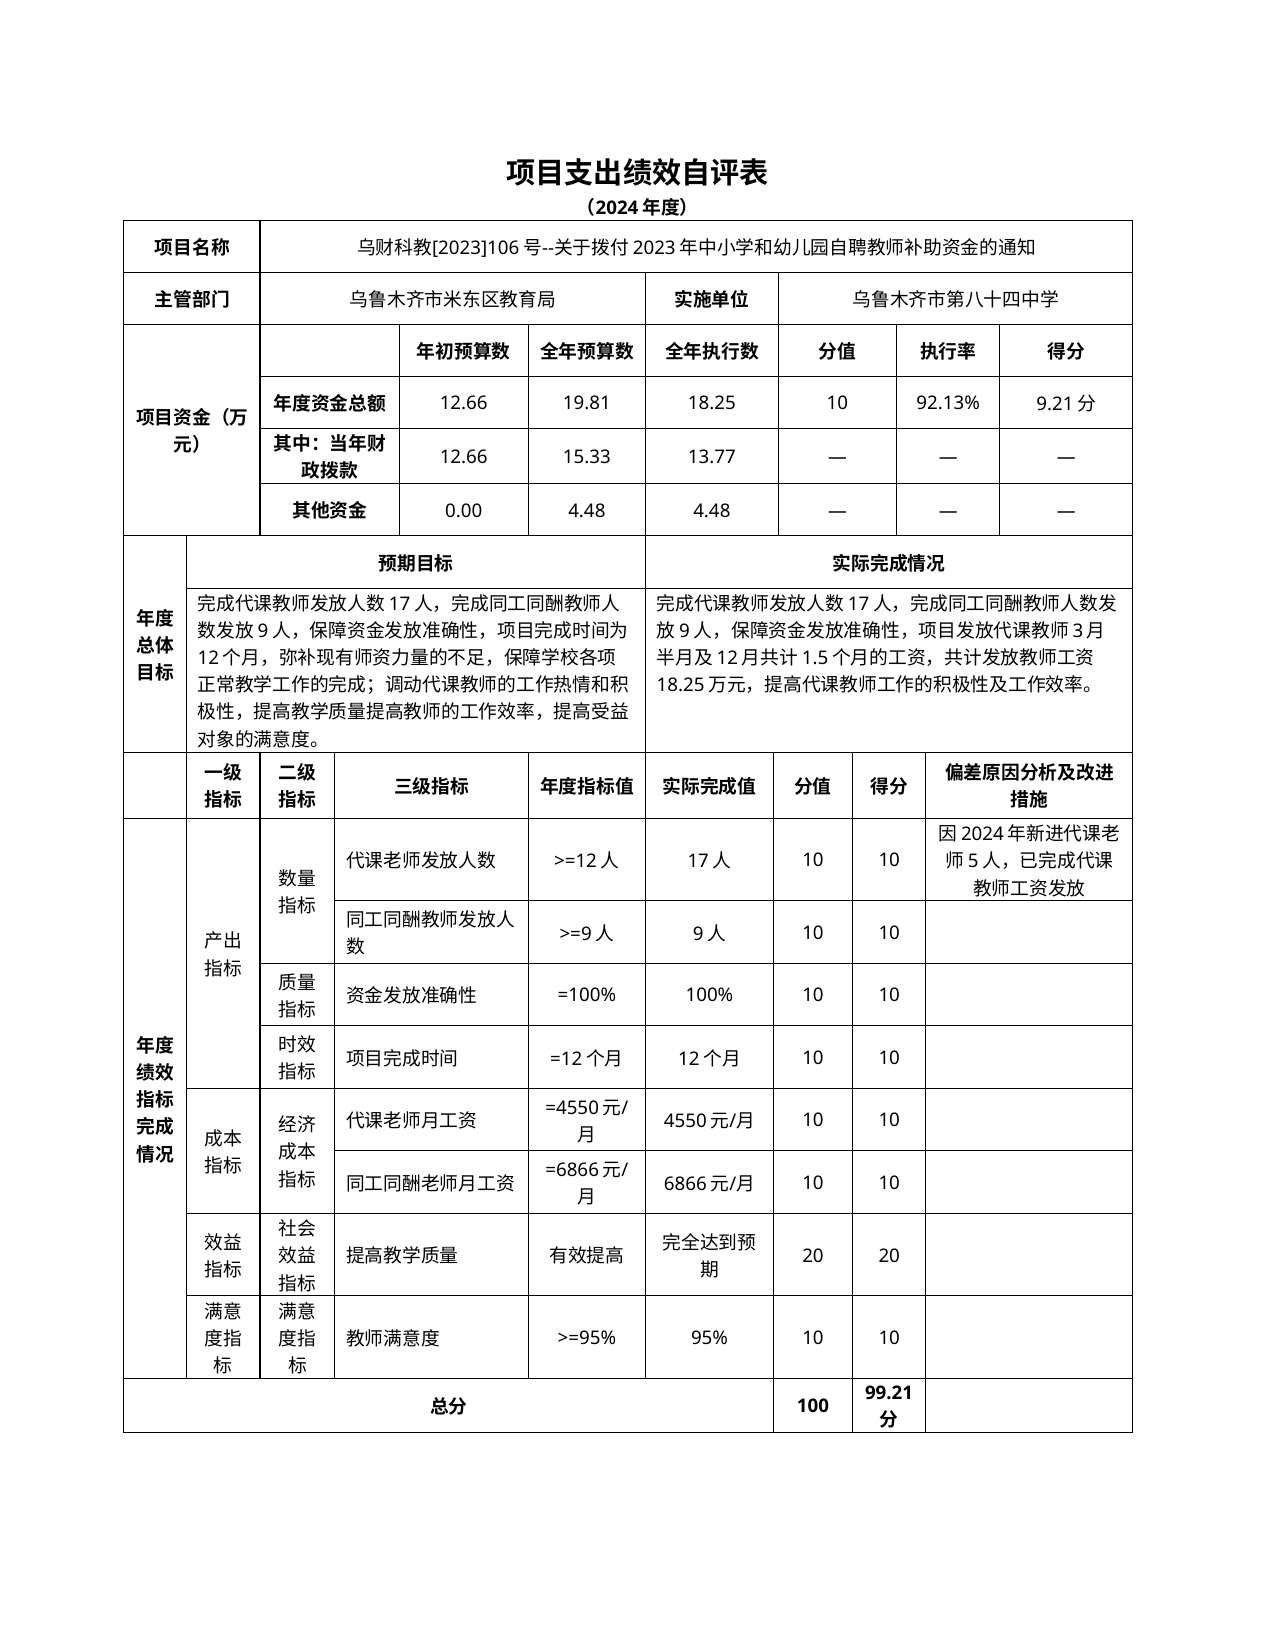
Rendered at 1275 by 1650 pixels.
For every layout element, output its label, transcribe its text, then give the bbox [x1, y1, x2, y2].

table_cell 教师满意度 [335, 1296, 528, 1378]
table_cell 4.48 [529, 484, 645, 535]
table_cell =100% [529, 964, 645, 1025]
table_cell — [1000, 484, 1132, 535]
table_cell 执行率 [897, 325, 999, 376]
table_cell 4550元/月 [646, 1089, 773, 1150]
table_header 项目名称 [124, 221, 259, 272]
table_cell 12个月 [646, 1026, 773, 1088]
table_cell — [779, 484, 896, 535]
table_cell 10 [853, 1296, 925, 1378]
table_cell 同工同酬教师发放人数 [335, 901, 528, 963]
table_cell 92.13% [897, 377, 999, 428]
table_cell 完成代课教师发放人数17人，完成同工同酬教师人数发放9人，保障资金发放准确性，项目完成时间为12个月，弥补现有师资力量的不足，保障学校各项正常教学工作的完成；调动代课教师的工作热情和积极性，提高教学质量提高教师的工作效率，提高受益对象的满意度。 [187, 589, 645, 752]
table_cell [261, 325, 399, 376]
table_cell 社会效益指标 [261, 1214, 334, 1295]
table_cell 提高教学质量 [335, 1214, 528, 1295]
table_cell — [897, 484, 999, 535]
table_cell 代课老师月工资 [335, 1089, 528, 1150]
table_cell 数量指标 [261, 819, 334, 963]
table_cell 资金发放准确性 [335, 964, 528, 1025]
table_cell 18.25 [646, 377, 778, 428]
table_cell 10 [779, 377, 896, 428]
table_cell 全年预算数 [529, 325, 645, 376]
table_cell 年度总体目标 [124, 536, 186, 752]
table_cell [926, 1026, 1132, 1088]
table_cell [926, 1214, 1132, 1295]
table_cell 代课老师发放人数 [335, 819, 528, 900]
table_cell 10 [774, 1026, 852, 1088]
table_cell 偏差原因分析及改进措施 [926, 753, 1132, 818]
table_cell 12.66 [400, 377, 528, 428]
table_cell 12.66 [400, 429, 528, 483]
table_cell 效益指标 [187, 1214, 259, 1295]
table_cell 实际完成情况 [646, 536, 1132, 587]
table_cell 10 [774, 1296, 852, 1378]
table_cell [124, 753, 186, 818]
table_cell 主管部门 [124, 273, 259, 324]
table_cell >=95% [529, 1296, 645, 1378]
table_cell 满意度指标 [261, 1296, 334, 1378]
table_cell [926, 1151, 1132, 1213]
table_cell 一级指标 [187, 753, 259, 818]
table_cell 年度绩效指标完成情况 [124, 819, 186, 1378]
table_cell 99.21分 [853, 1379, 925, 1432]
table_cell 9.21分 [1000, 377, 1132, 428]
table_cell 0.00 [400, 484, 528, 535]
table_cell 100% [646, 964, 773, 1025]
table_cell 年度资金总额 [261, 377, 399, 428]
table_cell =6866元/月 [529, 1151, 645, 1213]
table_cell 其中：当年财政拨款 [261, 429, 399, 483]
table_cell 二级指标 [261, 753, 334, 818]
table_cell >=9人 [529, 901, 645, 963]
table_cell 项目资金（万元） [124, 325, 259, 535]
table_cell 10 [853, 964, 925, 1025]
text 项目支出绩效自评表 [187, 150, 1087, 192]
table_cell — [897, 429, 999, 483]
table_cell 实际完成值 [646, 753, 773, 818]
table_cell 全年执行数 [646, 325, 778, 376]
table_cell 项目完成时间 [335, 1026, 528, 1088]
table_cell 乌鲁木齐市米东区教育局 [261, 273, 645, 324]
table_cell 得分 [853, 753, 925, 818]
table_cell 预期目标 [187, 536, 645, 587]
table_cell 得分 [1000, 325, 1132, 376]
table_cell 10 [774, 1151, 852, 1213]
table_cell 10 [774, 964, 852, 1025]
table_cell — [1000, 429, 1132, 483]
table_cell 年度指标值 [529, 753, 645, 818]
table_cell 产出指标 [187, 819, 259, 1088]
table_cell 10 [774, 1089, 852, 1150]
table_cell — [779, 429, 896, 483]
table_cell 10 [853, 819, 925, 900]
table_cell 9人 [646, 901, 773, 963]
table_cell 完全达到预期 [646, 1214, 773, 1295]
table_cell 分值 [774, 753, 852, 818]
table_cell 20 [853, 1214, 925, 1295]
table_cell 实施单位 [646, 273, 778, 324]
table_cell 10 [774, 819, 852, 900]
table_cell 20 [774, 1214, 852, 1295]
table_cell 时效指标 [261, 1026, 334, 1088]
table_cell 10 [853, 901, 925, 963]
table_cell 17人 [646, 819, 773, 900]
table_cell [926, 1296, 1132, 1378]
table_cell 10 [774, 901, 852, 963]
table_cell 质量指标 [261, 964, 334, 1025]
table_cell [926, 964, 1132, 1025]
table_cell 其他资金 [261, 484, 399, 535]
table_cell 年初预算数 [400, 325, 528, 376]
table_cell 成本指标 [187, 1089, 259, 1213]
table_cell 经济成本指标 [261, 1089, 334, 1213]
table_cell 13.77 [646, 429, 778, 483]
table_header 乌财科教[2023]106号--关于拨付2023年中小学和幼儿园自聘教师补助资金的通知 [261, 221, 1132, 272]
table_cell 完成代课教师发放人数17人，完成同工同酬教师人数发放9人，保障资金发放准确性，项目发放代课教师3月半月及12月共计1.5个月的工资，共计发放教师工资18.25万元，提高代课教师工作的积极性及工作效率。 [646, 589, 1132, 752]
table_cell =12个月 [529, 1026, 645, 1088]
table_cell 15.33 [529, 429, 645, 483]
table_cell 4.48 [646, 484, 778, 535]
table_cell 19.81 [529, 377, 645, 428]
table_cell 同工同酬老师月工资 [335, 1151, 528, 1213]
table_cell 95% [646, 1296, 773, 1378]
table_cell 100 [774, 1379, 852, 1432]
table_cell 总分 [124, 1379, 773, 1432]
table_cell >=12人 [529, 819, 645, 900]
table_cell 三级指标 [335, 753, 528, 818]
table_cell 10 [853, 1026, 925, 1088]
table_cell 分值 [779, 325, 896, 376]
table_cell 有效提高 [529, 1214, 645, 1295]
table_cell =4550元/月 [529, 1089, 645, 1150]
table_cell 因2024年新进代课老师5人，已完成代课教师工资发放 [926, 819, 1132, 900]
table_cell [926, 1379, 1132, 1432]
text （2024年度） [187, 192, 1087, 219]
table_cell 乌鲁木齐市第八十四中学 [779, 273, 1132, 324]
table_cell 10 [853, 1089, 925, 1150]
table_cell 10 [853, 1151, 925, 1213]
table_cell 满意度指标 [187, 1296, 259, 1378]
table_cell [926, 1089, 1132, 1150]
table_cell [926, 901, 1132, 963]
table_cell 6866元/月 [646, 1151, 773, 1213]
